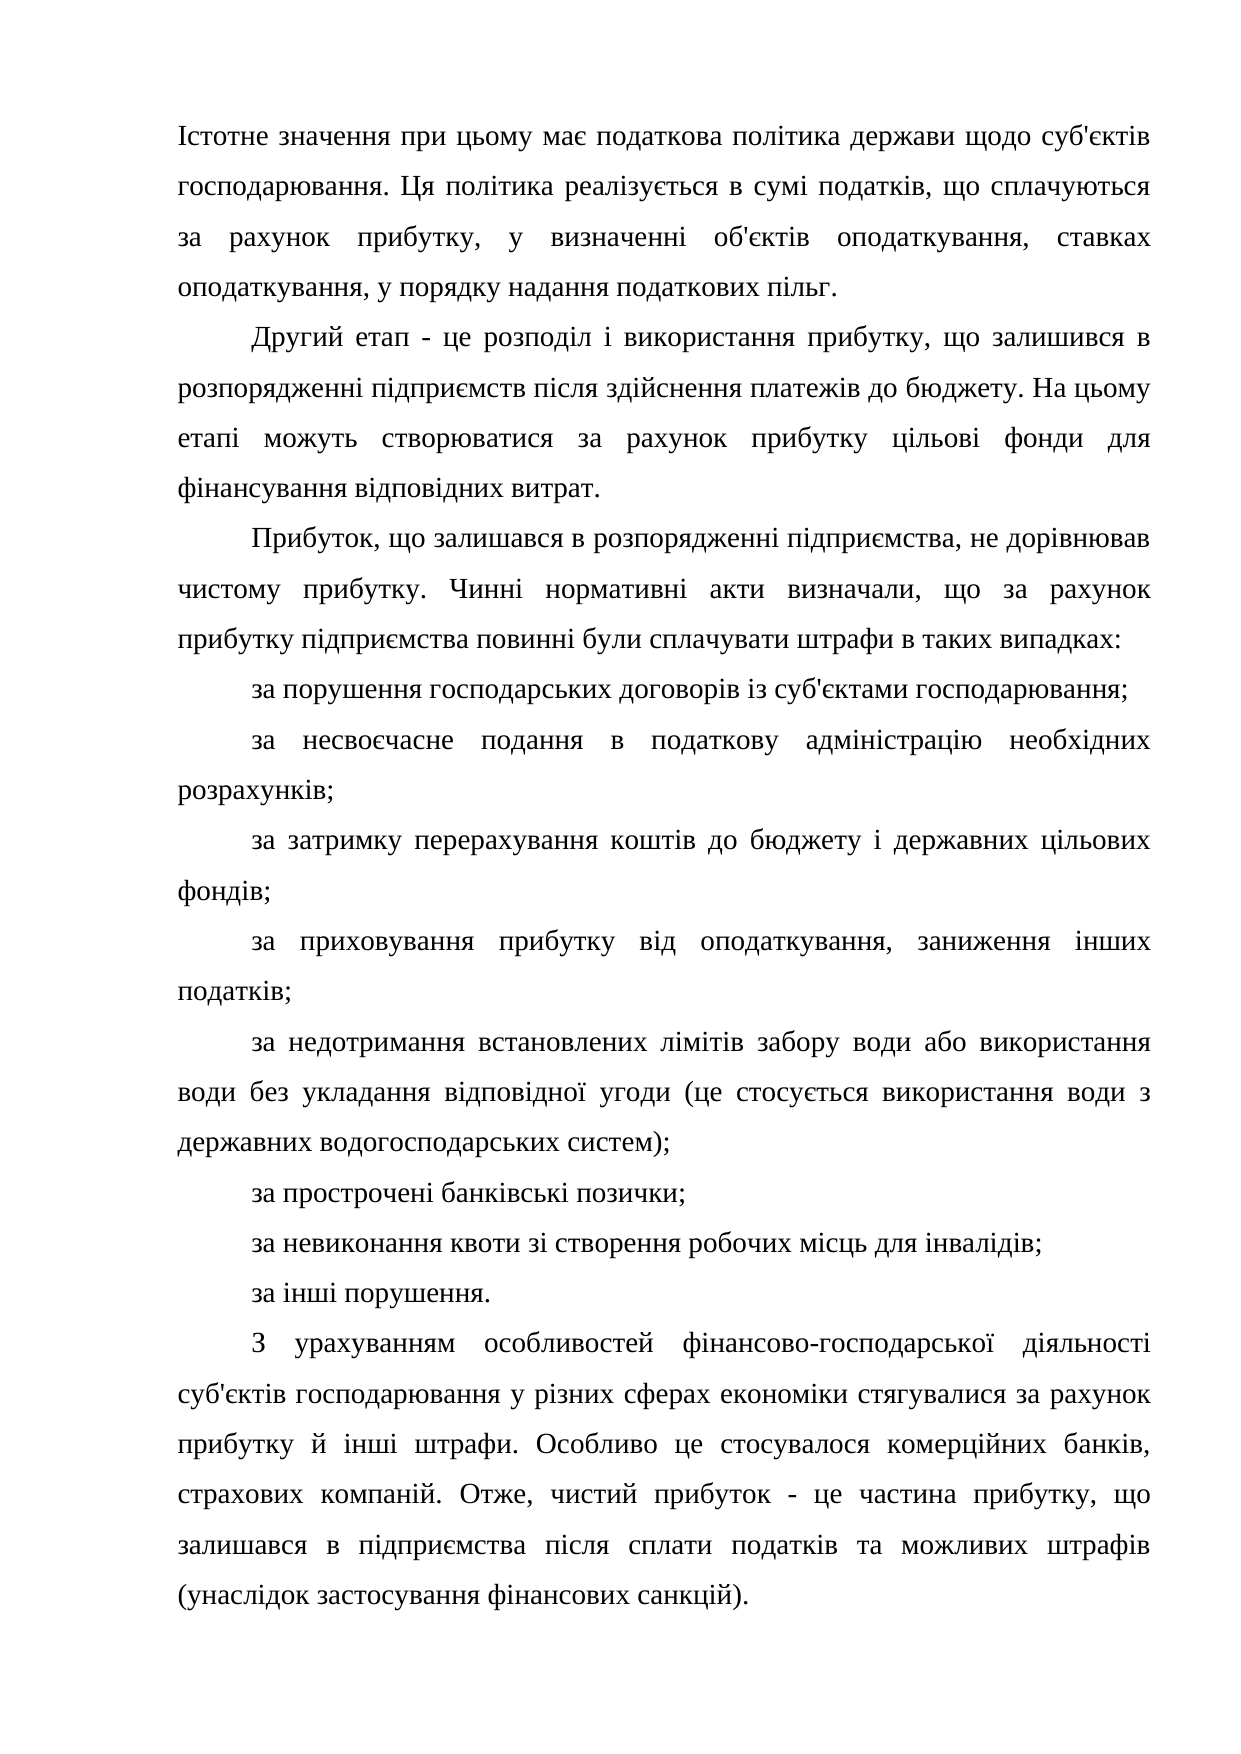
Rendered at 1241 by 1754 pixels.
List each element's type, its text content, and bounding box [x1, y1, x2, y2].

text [177, 118, 1152, 303]
text за невиконання квоти зі створення робочих місць для інвалідів; [177, 1225, 1152, 1258]
text за прострочені банківські позички; [177, 1175, 1152, 1208]
text З урахуванням особливостей фінансово-господарської діяльності суб'єктів господарювання у різних сферах економіки стягувалися за рахунок прибутку й інші штрафи. Особливо це стосувалося комерційних банків, страхових компаній. Отже, чистий прибуток - це частина прибутку, що залишався в підприємства після сплати податків та можливих штрафів (унаслідок застосування фінансових санкцій). [177, 1326, 1152, 1611]
text за несвоєчасне подання в податкову адміністрацію необхідних розрахунків; [177, 722, 1152, 806]
text Прибуток, що залишався в розпорядженні підприємства, не дорівнював чистому прибутку. Чинні нормативні акти визначали, що за рахунок прибутку підприємства повинні були сплачувати штрафи в таких випадках: [177, 521, 1152, 655]
text за інші порушення. [177, 1275, 1152, 1309]
text за недотримання встановлених лімітів забору води або використання води без укладання відповідної угоди (це стосується використання води з державних водогосподарських систем); [177, 1024, 1152, 1158]
text за приховування прибутку від оподаткування, заниження інших податків; [177, 923, 1152, 1007]
text за затримку перерахування коштів до бюджету і державних цільових фондів; [177, 822, 1152, 906]
text за порушення господарських договорів із суб'єктами господарювання; [177, 672, 1152, 705]
text Другий етап - це розподіл і використання прибутку, що залишився в розпорядженні підприємств після здійснення платежів до бюджету. На цьому етапі можуть створюватися за рахунок прибутку цільові фонди для фінансування відповідних витрат. [177, 319, 1152, 504]
